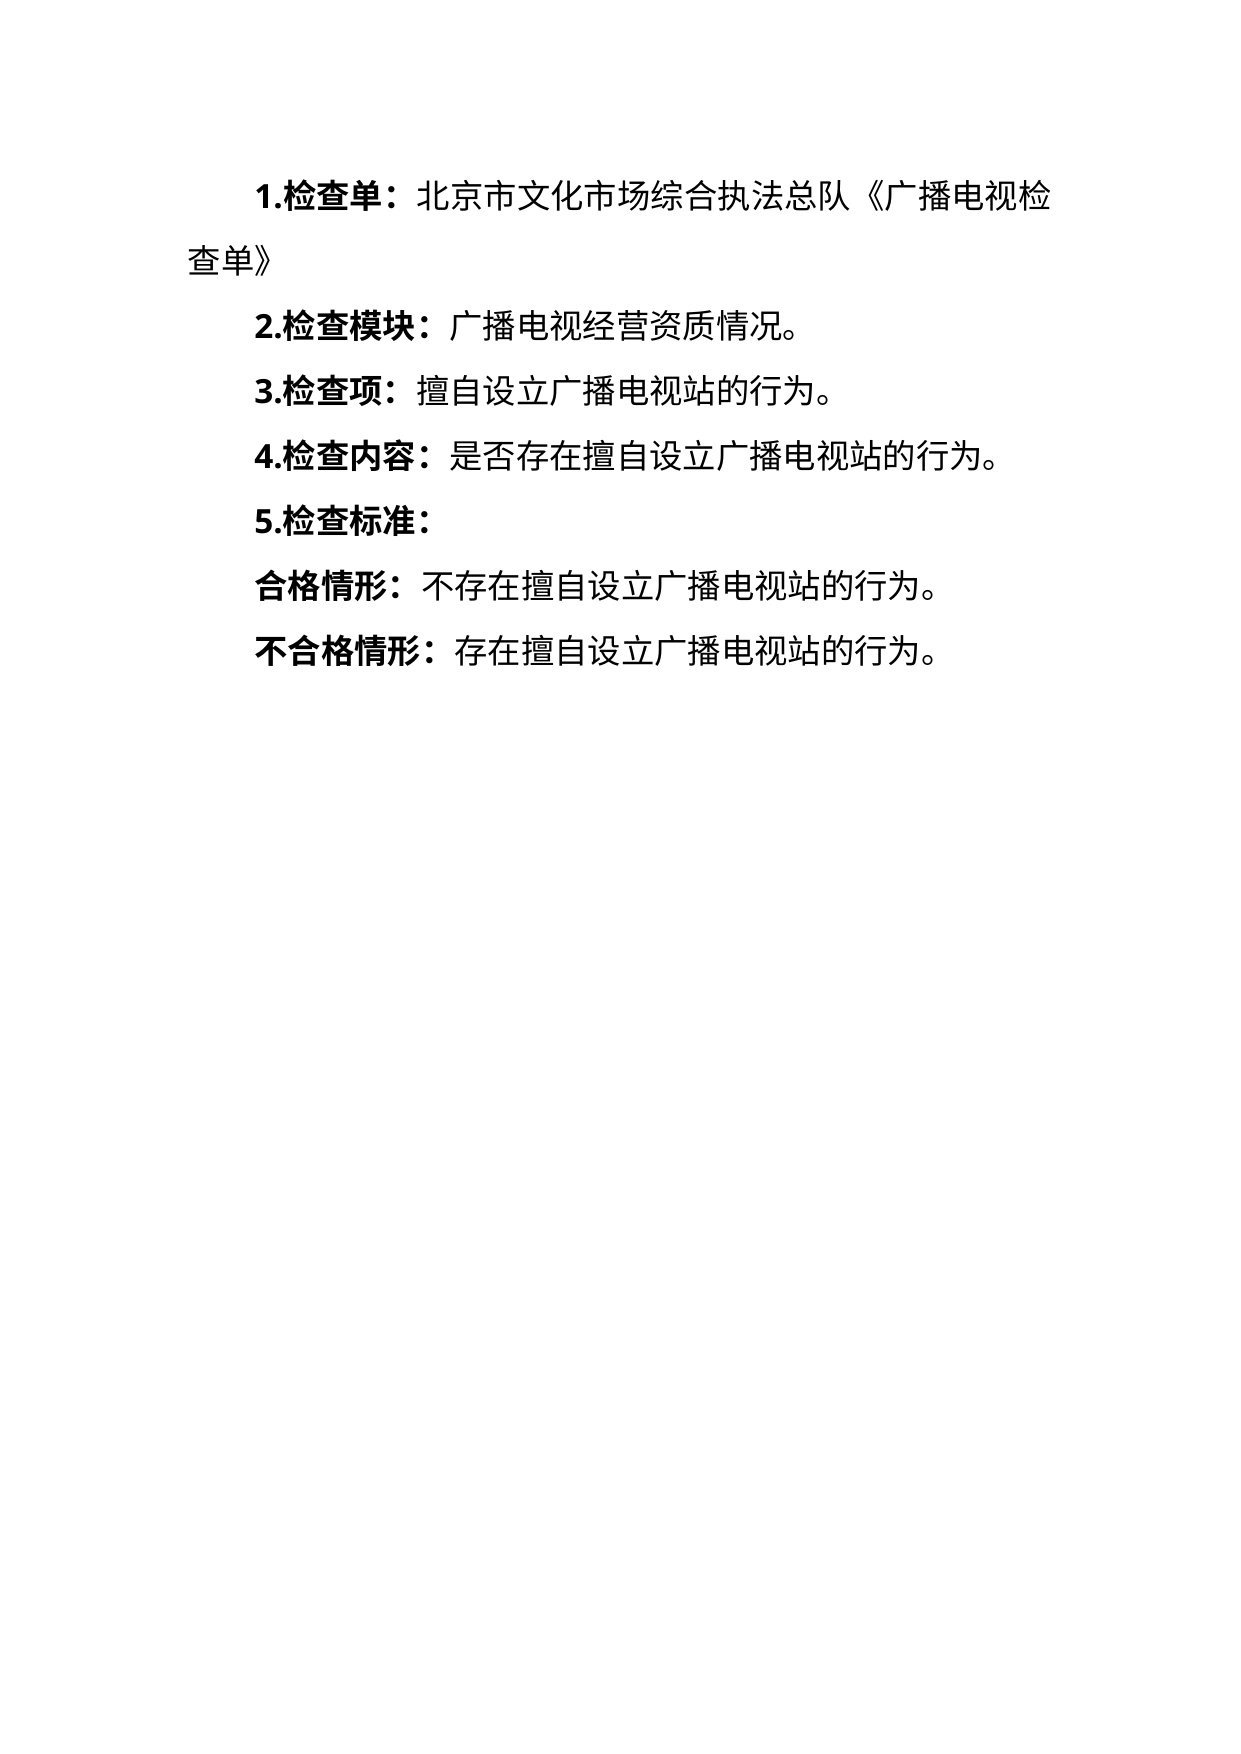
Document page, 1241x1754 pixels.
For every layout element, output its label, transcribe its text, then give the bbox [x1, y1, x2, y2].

text 4.检查内容：是否存在擅自设立广播电视站的行为。 [187, 422, 1053, 487]
text 不合格情形：存在擅自设立广播电视站的行为。 [187, 617, 1053, 682]
text 2.检查模块：广播电视经营资质情况。 [187, 292, 1053, 357]
text 合格情形：不存在擅自设立广播电视站的行为。 [187, 552, 1053, 617]
text 3.检查项：擅自设立广播电视站的行为。 [187, 357, 1053, 422]
text 1.检查单：北京市文化市场综合执法总队《广播电视检查单》 [187, 162, 1053, 292]
text 5.检查标准： [187, 487, 1053, 552]
